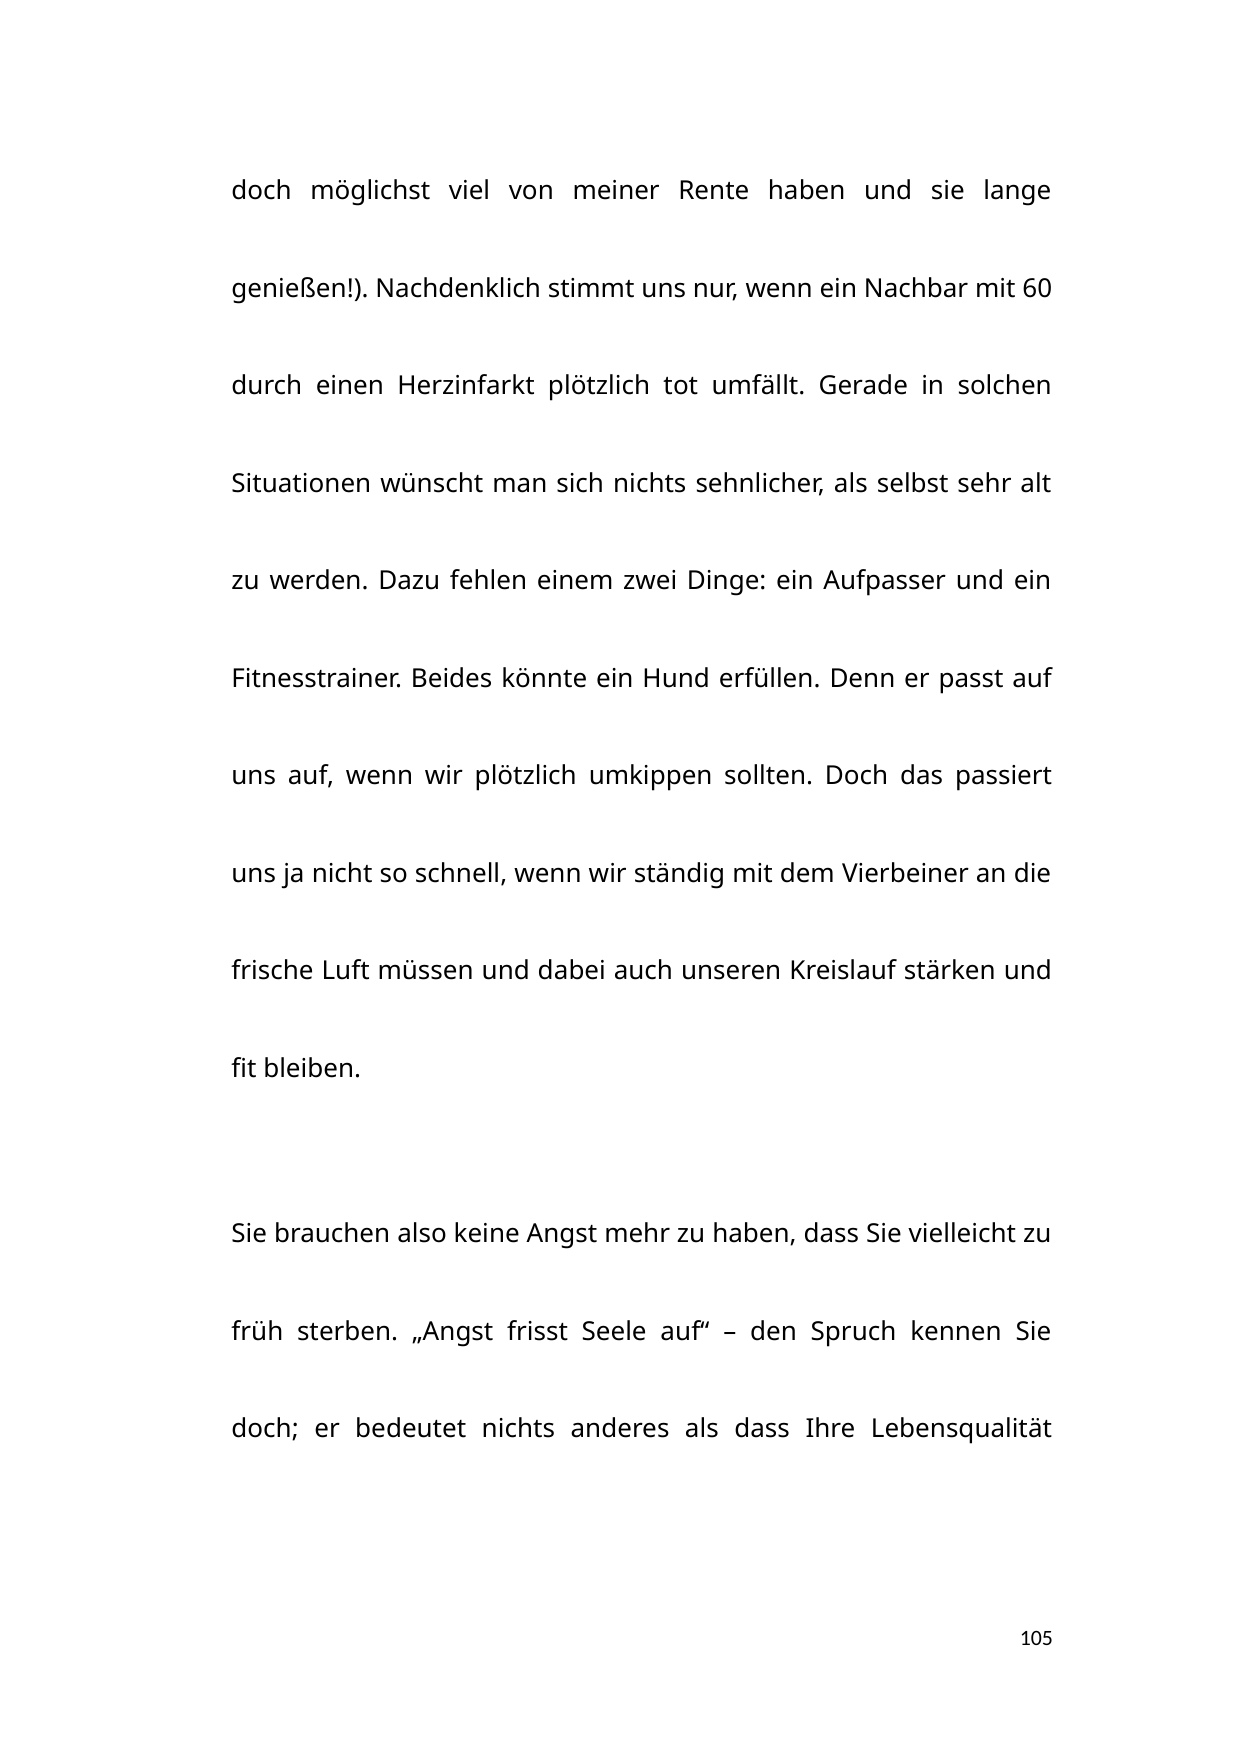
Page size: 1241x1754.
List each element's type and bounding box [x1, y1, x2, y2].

text [231, 157, 1053, 1099]
text [231, 1200, 1053, 1460]
